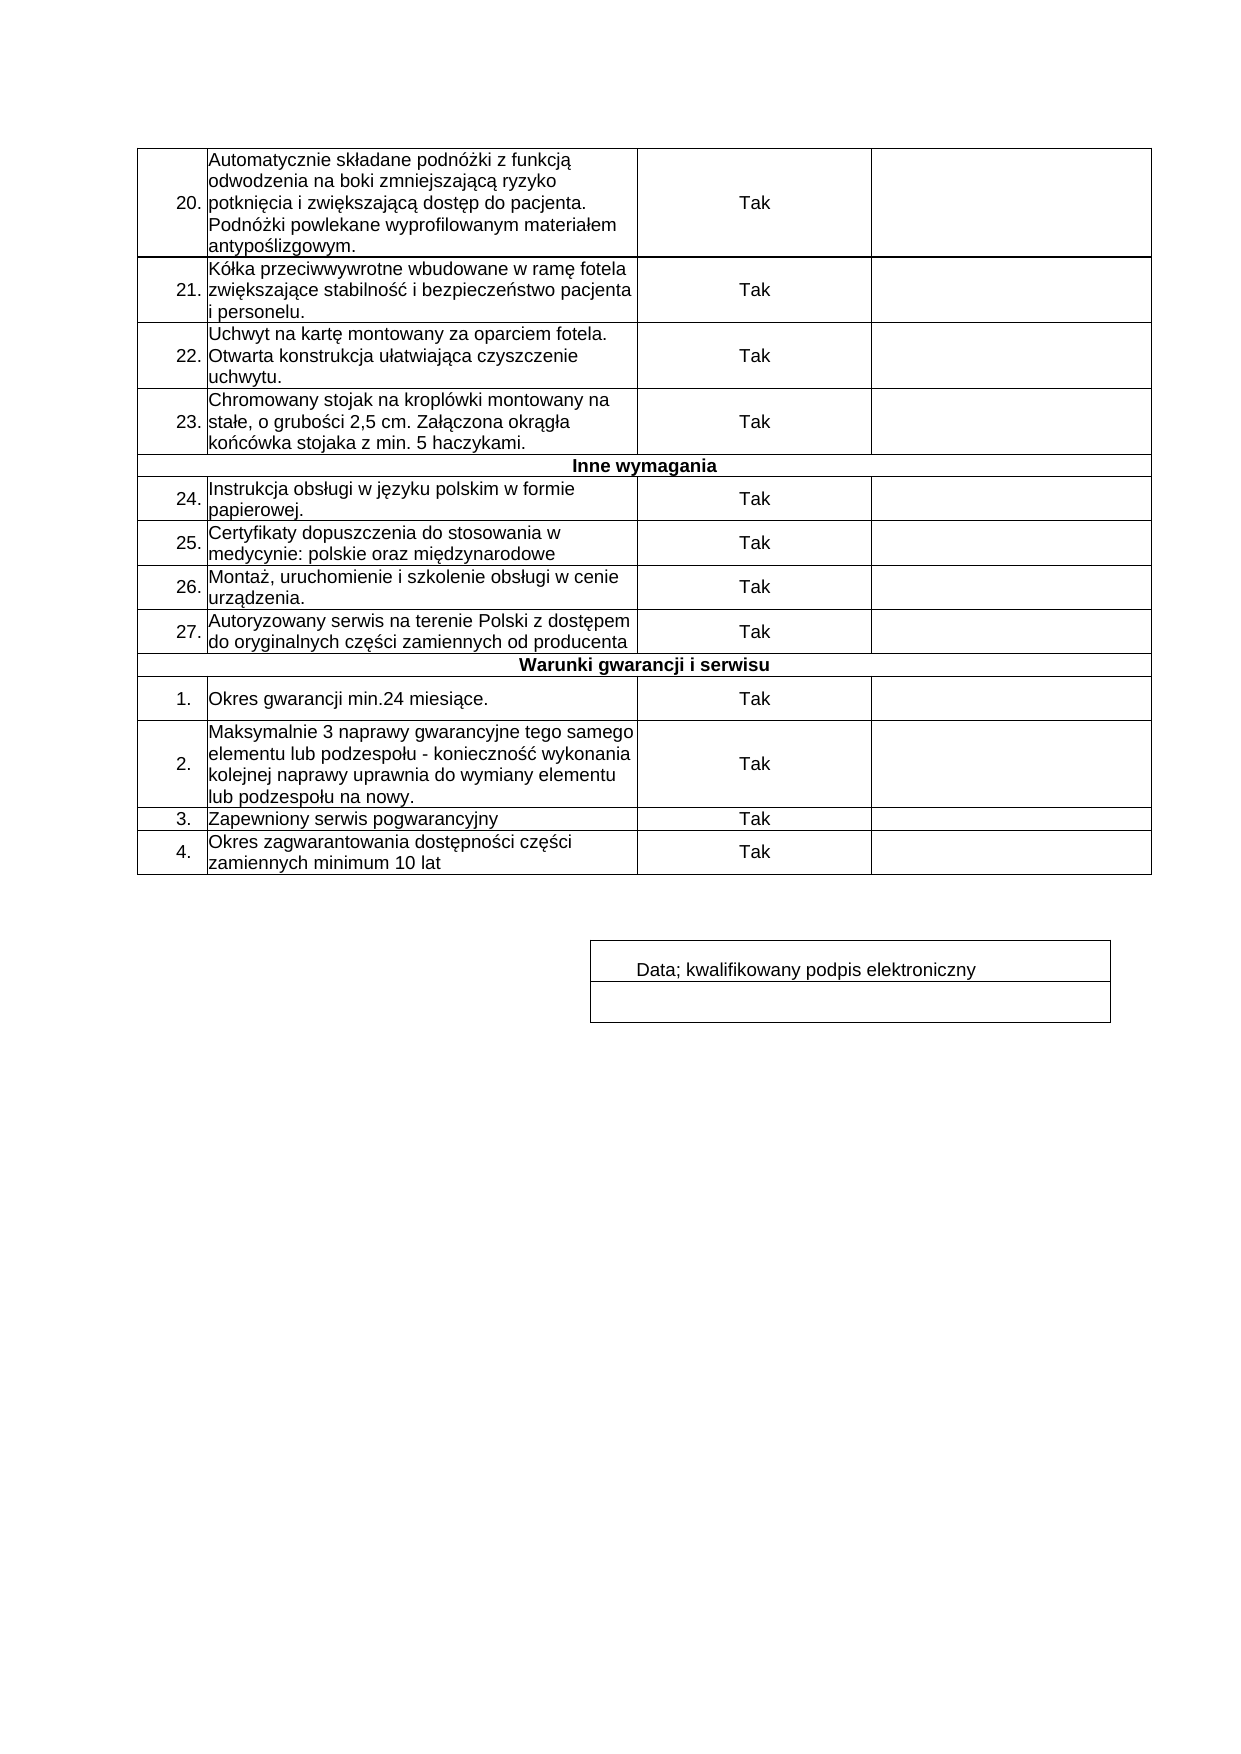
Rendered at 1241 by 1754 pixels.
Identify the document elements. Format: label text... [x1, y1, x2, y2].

table_cell [872, 389, 1151, 454]
table_cell Tak [638, 477, 871, 520]
table_cell Tak [638, 521, 871, 564]
table_cell [138, 566, 207, 609]
table_cell [872, 521, 1151, 564]
table_cell Uchwyt na kartę montowany za oparciem fotela. Otwarta konstrukcja ułatwiająca czyszczenie uchwytu. [208, 323, 637, 388]
table_cell [138, 521, 207, 564]
table_cell Tak [638, 677, 871, 720]
table_cell Tak [638, 323, 871, 388]
table_cell Tak [638, 258, 871, 322]
table_cell [138, 677, 207, 720]
table_cell [872, 149, 1151, 256]
table_cell [138, 808, 207, 829]
table_cell [138, 610, 207, 653]
table_cell [872, 610, 1151, 653]
table_cell [872, 808, 1151, 829]
table_cell Inne wymagania [138, 455, 1151, 476]
table_cell [872, 323, 1151, 388]
table_cell Automatycznie składane podnóżki z funkcją odwodzenia na boki zmniejszającą ryzyko potknięcia i zwiększającą dostęp do pacjenta. Podnóżki powlekane wyprofilowanym materiałem antypoślizgowym. [208, 149, 637, 256]
table_cell Certyfikaty dopuszczenia do stosowania w medycynie: polskie oraz międzynarodowe [208, 521, 637, 564]
table_cell Tak [638, 721, 871, 807]
table_cell [872, 677, 1151, 720]
table_cell Tak [638, 808, 871, 829]
table_cell Tak [638, 149, 871, 256]
table_cell [872, 566, 1151, 609]
table_cell [138, 258, 207, 322]
table_cell [872, 721, 1151, 807]
table_header Data; kwalifikowany podpis elektroniczny [591, 941, 1110, 981]
table_cell [138, 149, 207, 256]
table_cell [872, 831, 1151, 874]
table_cell Tak [638, 566, 871, 609]
table_cell [872, 477, 1151, 520]
table_cell [591, 982, 1110, 1022]
table_cell [138, 389, 207, 454]
table_cell [138, 721, 207, 807]
table_cell Instrukcja obsługi w języku polskim w formie papierowej. [208, 477, 637, 520]
table_cell Montaż, uruchomienie i szkolenie obsługi w cenie urządzenia. [208, 566, 637, 609]
table_cell Tak [638, 389, 871, 454]
table_cell Warunki gwarancji i serwisu [138, 654, 1151, 676]
table_cell [138, 323, 207, 388]
table_cell [138, 477, 207, 520]
table_cell [872, 258, 1151, 322]
table_cell Kółka przeciwwywrotne wbudowane w ramę fotela zwiększające stabilność i bezpieczeństwo pacjenta i personelu. [208, 258, 637, 322]
table_cell Zapewniony serwis pogwarancyjny [208, 808, 637, 829]
table_cell Autoryzowany serwis na terenie Polski z dostępem do oryginalnych części zamiennych od producenta [208, 610, 637, 653]
table_cell Tak [638, 831, 871, 874]
table_cell Chromowany stojak na kroplówki montowany na stałe, o grubości 2,5 cm. Załączona okrągła końcówka stojaka z min. 5 haczykami. [208, 389, 637, 454]
table_cell Maksymalnie 3 naprawy gwarancyjne tego samego elementu lub podzespołu - konieczność wykonania kolejnej naprawy uprawnia do wymiany elementu lub podzespołu na nowy. [208, 721, 637, 807]
table_cell Okres zagwarantowania dostępności części zamiennych minimum 10 lat [208, 831, 637, 874]
table_cell [138, 831, 207, 874]
table_cell Okres gwarancji min.24 miesiące. [208, 677, 637, 720]
table_cell Tak [638, 610, 871, 653]
